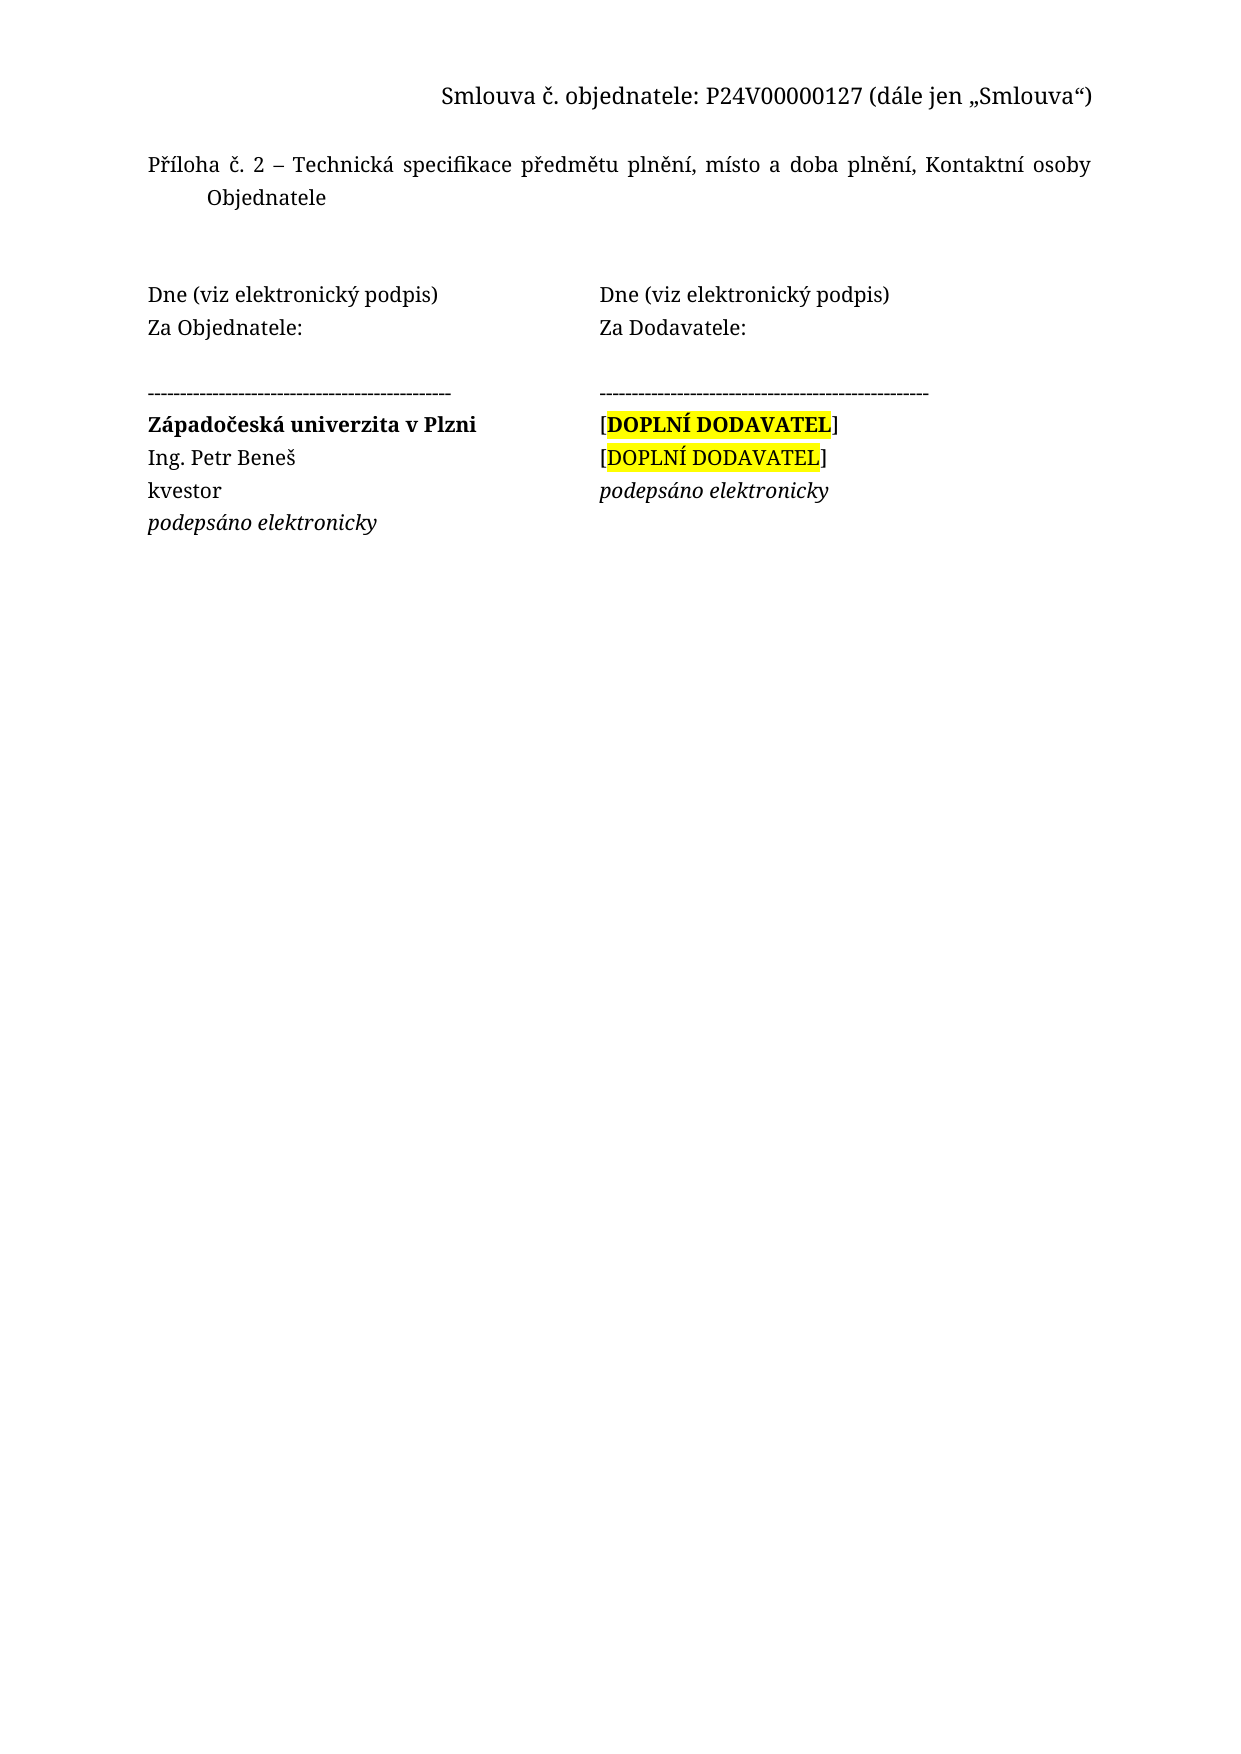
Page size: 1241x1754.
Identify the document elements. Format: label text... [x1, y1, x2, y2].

text Příloha č. 2 – Technická specifikace předmětu plnění, místo a doba plnění, Kontaktní osoby Objednatele [148, 150, 1093, 211]
table_header Dne (viz elektronický podpis) Za Dodavatele: --------------------------------------------------- [DOPLNÍ DODAVATEL] [DOPLNÍ DODAVATEL] podepsáno elektronicky [588, 280, 1040, 541]
table_header Dne (viz elektronický podpis) Za Objednatele: ----------------------------------------------- Západočeská univerzita v Plzni Ing. Petr Beneš kvestor podepsáno elektronicky [136, 280, 588, 541]
